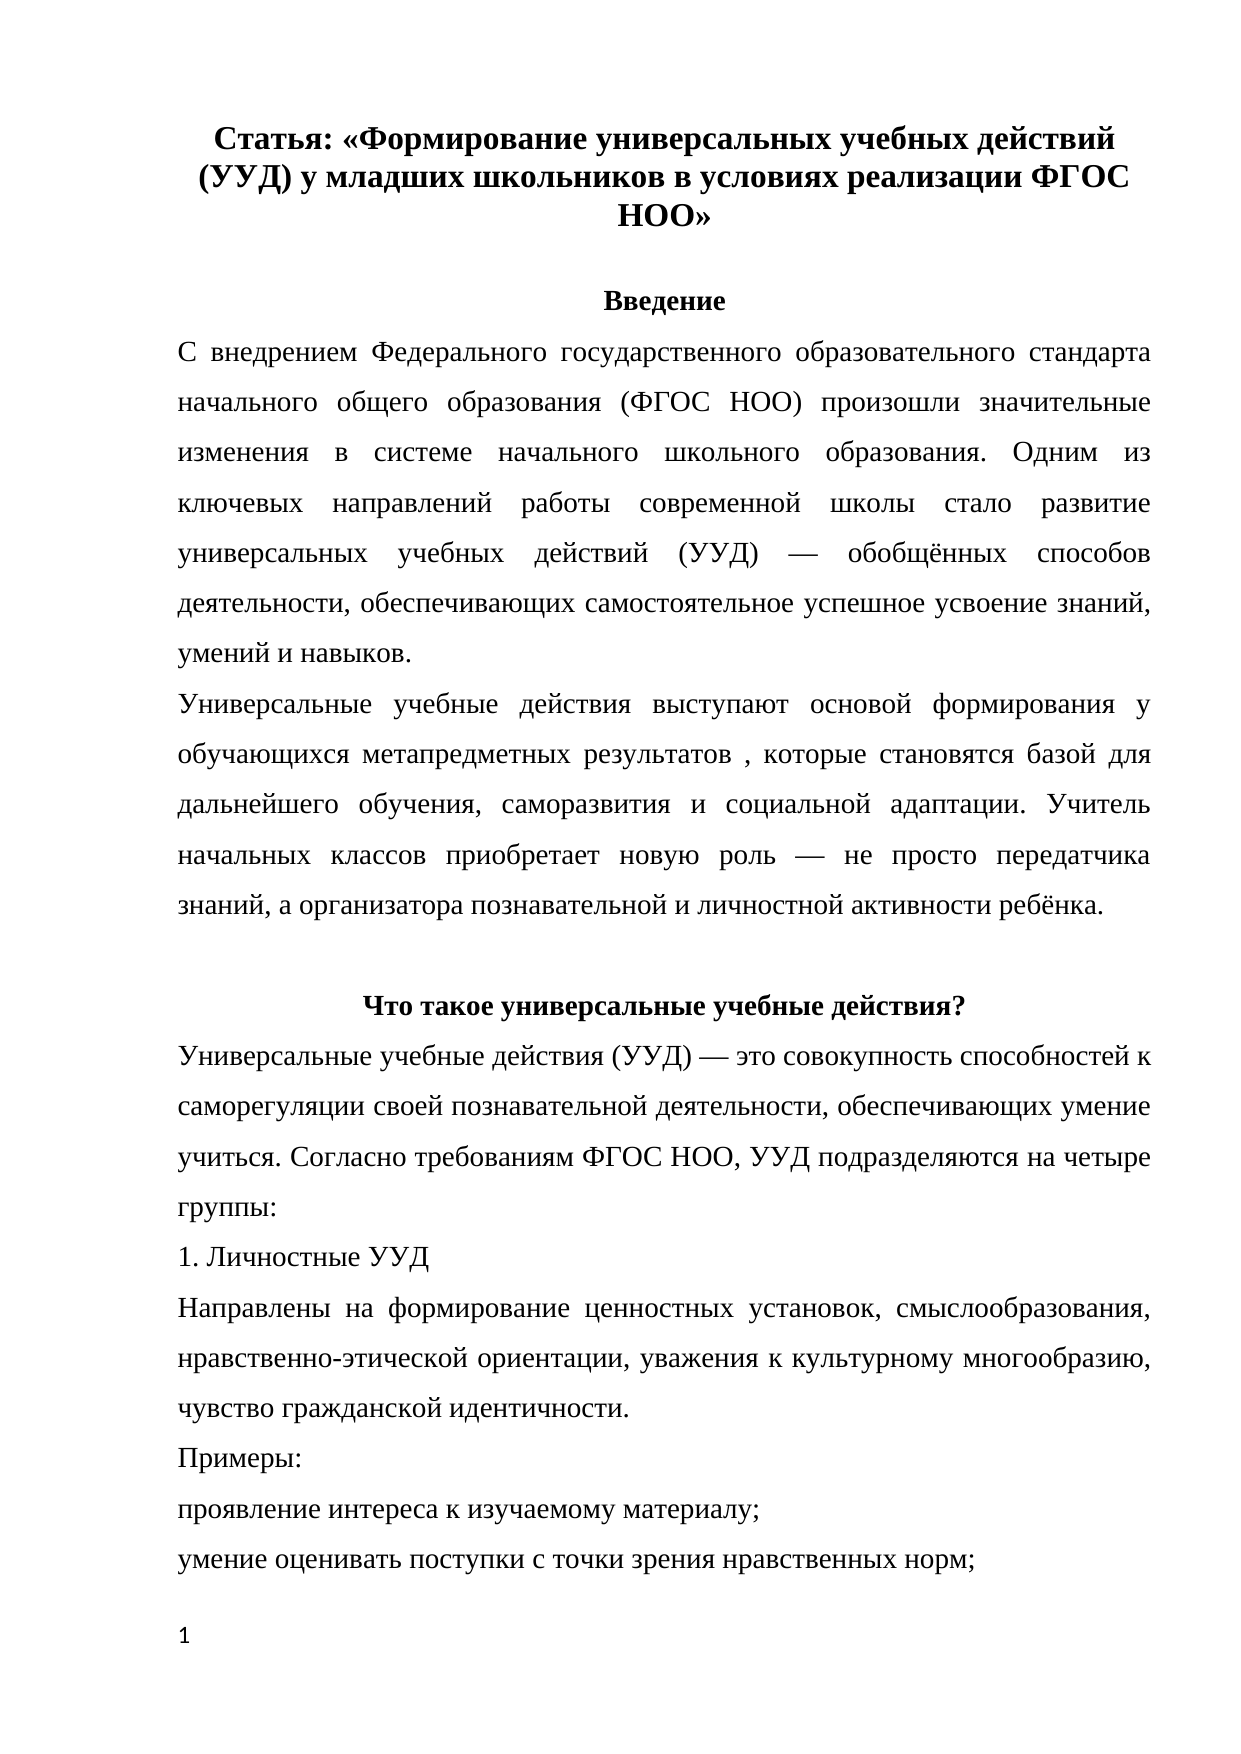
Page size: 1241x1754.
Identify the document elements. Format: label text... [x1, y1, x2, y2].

text Универсальные учебные действия выступают основой формирования у обучающихся метапредметных результатов , которые становятся базой для дальнейшего обучения, саморазвития и социальной адаптации. Учитель начальных классов приобретает новую роль — не просто передатчика знаний, а организатора познавательной и личностной активности ребёнка. [177, 686, 1152, 921]
text Примеры: [177, 1441, 1152, 1474]
text С внедрением Федерального государственного образовательного стандарта начального общего образования (ФГОС НОО) произошли значительные изменения в системе начального школьного образования. Одним из ключевых направлений работы современной школы стало развитие универсальных учебных действий (УУД) — обобщённых способов деятельности, обеспечивающих самостоятельное успешное усвоение знаний, умений и навыков. [177, 334, 1152, 669]
text Универсальные учебные действия (УУД) — это совокупность способностей к саморегуляции своей познавательной деятельности, обеспечивающих умение учиться. Согласно требованиям ФГОС НОО, УУД подразделяются на четыре группы: [177, 1038, 1152, 1223]
text Что такое универсальные учебные действия? [177, 988, 1152, 1021]
text Введение [177, 283, 1152, 317]
text 1. Личностные УУД [177, 1239, 1152, 1273]
text проявление интереса к изучаемому материалу; [177, 1491, 1152, 1524]
text Статья: «Формирование универсальных учебных действий (УУД) у младших школьников в условиях реализации ФГОС НОО» [177, 118, 1152, 233]
text умение оценивать поступки с точки зрения нравственных норм; [177, 1541, 1152, 1575]
text Направлены на формирование ценностных установок, смыслообразования, нравственно-этической ориентации, уважения к культурному многообразию, чувство гражданской идентичности. [177, 1290, 1152, 1424]
